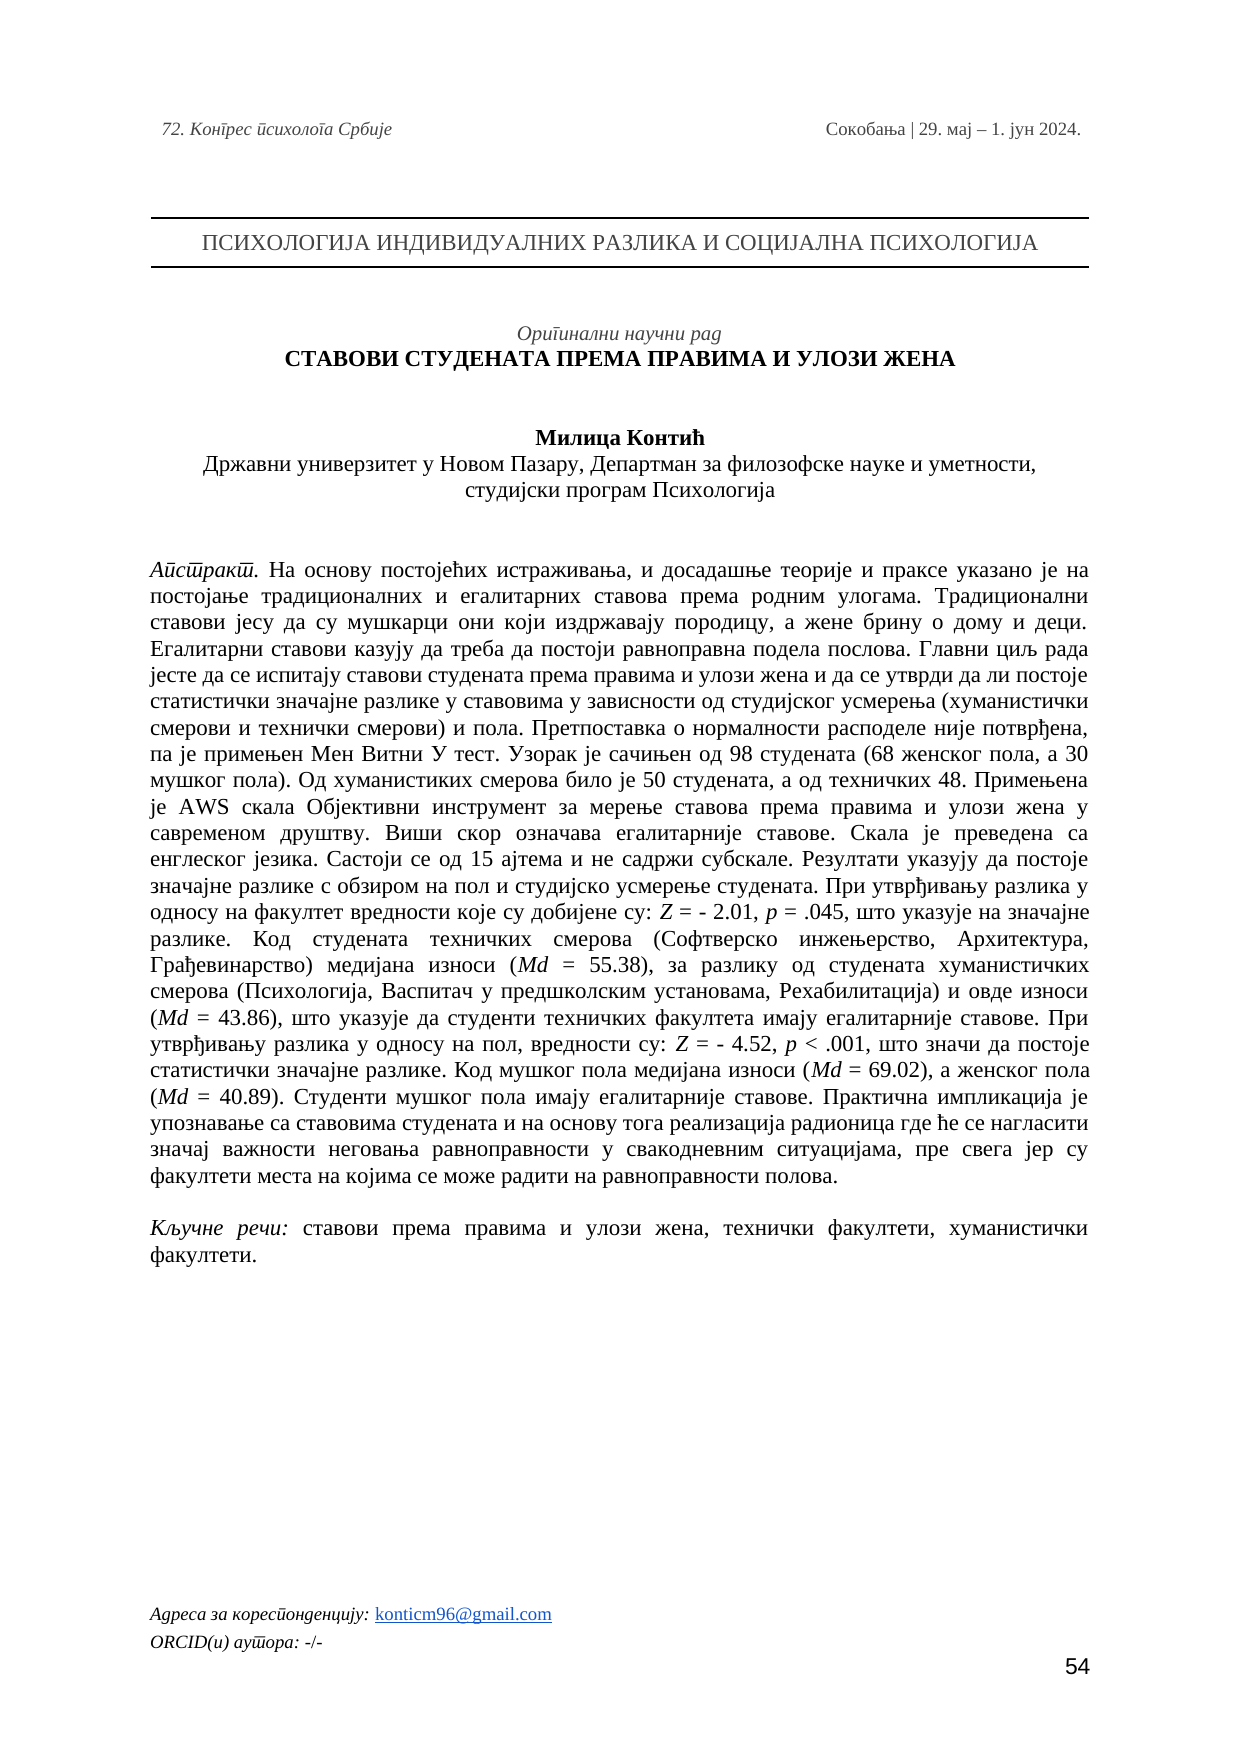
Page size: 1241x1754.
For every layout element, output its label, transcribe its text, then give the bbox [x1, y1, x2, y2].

text СТАВОВИ СТУДЕНАТА ПРЕМА ПРАВИМА И УЛОЗИ ЖЕНА [150, 345, 1090, 371]
table_header ПСИХОЛОГИЈА ИНДИВИДУАЛНИХ РАЗЛИКА И СОЦИЈАЛНА ПСИХОЛОГИЈА [151, 219, 1089, 266]
text Оригинални научни рад [150, 321, 1090, 345]
text Апстракт. На основу постојећих истраживања, и досадашње теорије и праксе указано је на постојање традиционалних и егалитарних ставова према родним улогама. Традиционални ставови јесу да су мушкарци они који издржавају породицу, а жене брину о дому и деци. Егалитарни ставови казују да треба да постоји равноправна подела послова. Главни циљ рада јесте да се испитају ставови студената према правима и улози жена и да се утврди да ли постоје статистички значајне разлике у ставовима у зависности од студијског усмерења (хуманистички смерови и технички смерови) и пола. Претпоставка о нормалности расподеле није потврђена, па је примењен Мен Витни У тест. Узорак је сачињен од 98 студената (68 женског пола, а 30 мушког пола). Од хуманистиких смерова било је 50 студената, а од техничких 48. Примењена је АWS скала Објективни инструмент за мерење ставова према правима и улози жена у савременом друштву. Виши скор означава егалитарније ставове. Скала је преведена са енглеског језика. Састоји се од 15 ајтема и не садржи субскале. Резултати указују да постоје значајне разлике с обзиром на пол и студијско усмерење студената. При утврђивању разлика у односу на факултет вредности које су добијене су: Z = - 2.01, p = .045, што указује на значајне разлике. Код студената техничких смерова (Софтверско инжењерство, Архитектура, Грађевинарство) медијана износи (Md = 55.38), за разлику од студената хуманистичких смерова (Психологија, Васпитач у предшколским установама, Рехабилитација) и овде износи (Мd = 43.86), што указује да студенти техничких факултета имају егалитарније ставове. При утврђивању разлика у односу на пол, вредности су: Z = - 4.52, p < .001, што значи да постоје статистички значајне разлике. Код мушког пола медијана износи (Мd = 69.02), а женског пола (Md = 40.89). Студенти мушког пола имају егалитарније ставове. Практична импликација је упознавање са ставовима студената и на основу тога реализација радионица где ће се нагласити значај важности неговања равноправности у свакодневним ситуацијама, пре свега јер су факултети места на којима се може радити на равноправности полова. [150, 556, 1090, 1188]
text Државни универзитет у Новом Пазару, Департман за филозофске науке и уметности, [150, 450, 1090, 477]
text студијски програм Психологија [150, 477, 1090, 503]
text Милица Контић [150, 424, 1090, 450]
text Кључне речи: ставови према правима и улози жена, технички факултети, хуманистички факултети. [150, 1214, 1090, 1267]
